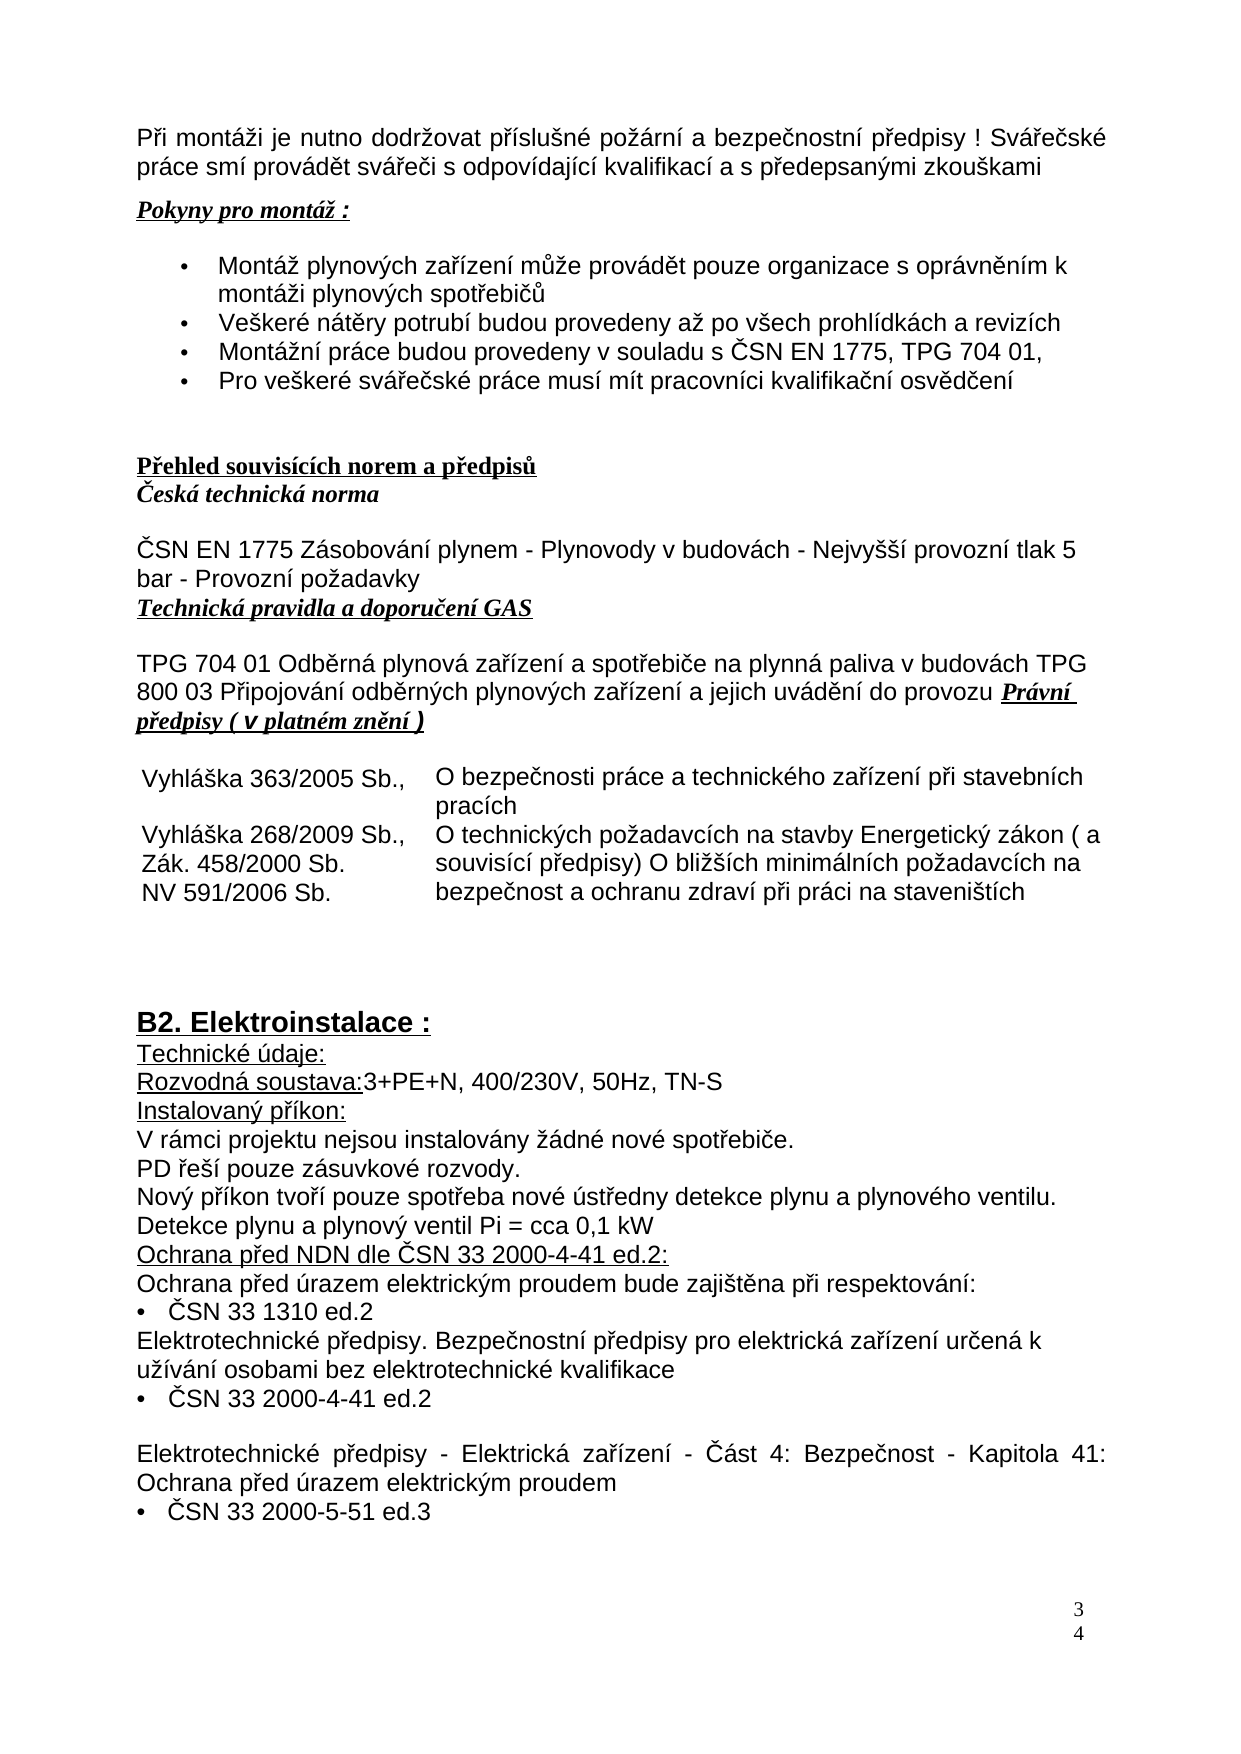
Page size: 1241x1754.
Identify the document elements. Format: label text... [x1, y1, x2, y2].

text Česká technická norma [136, 479, 1108, 508]
text V rámci projektu nejsou instalovány žádné nové spotřebiče. [136, 1125, 1108, 1153]
text Technická pravidla a doporučení GAS [136, 593, 1108, 622]
text PD řeší pouze zásuvkové rozvody. [136, 1153, 1108, 1182]
text ČSN EN 1775 Zásobování plynem - Plynovody v budovách - Nejvyšší provozní tlak 5 bar - Provozní požadavky [136, 535, 1108, 593]
text O bezpečnosti práce a technického zařízení při stavebních pracích [136, 762, 1108, 820]
list Pro veškeré svářečské práce musí mít pracovníci kvalifikační osvědčení [136, 366, 1108, 394]
text O technických požadavcích na stavby Energetický zákon ( a souvisící předpisy) O bližších minimálních požadavcích na bezpečnost a ochranu zdraví při práci na staveništích [136, 820, 1108, 906]
list Veškeré nátěry potrubí budou provedeny až po všech prohlídkách a revizích [136, 308, 1108, 337]
text Instalovaný příkon: [136, 1096, 1108, 1125]
text Nový příkon tvoří pouze spotřeba nové ústředny detekce plynu a plynového ventilu. [136, 1182, 1108, 1211]
text Ochrana před úrazem elektrickým proudem bude zajištěna při respektování: [136, 1268, 1108, 1297]
text Při montáži je nutno dodržovat příslušné požární a bezpečnostní předpisy ! Svářečské práce smí provádět svářeči s odpovídající kvalifikací a s předepsanými zkouškami [136, 123, 1108, 180]
list Montážní práce budou provedeny v souladu s ČSN EN 1775, TPG 704 01, [136, 337, 1108, 366]
text Rozvodná soustava:3+PE+N, 400/230V, 50Hz, TN-S [136, 1067, 1108, 1096]
text B2. Elektroinstalace : [136, 1010, 1108, 1038]
text Detekce plynu a plynový ventil Pi = cca 0,1 kW [136, 1211, 1108, 1240]
text Technické údaje: [136, 1038, 1108, 1067]
text Ochrana před NDN dle ČSN 33 2000-4-41 ed.2: [136, 1240, 1108, 1268]
text Pokyny pro montáž : [136, 195, 1108, 224]
text Elektrotechnické předpisy - Elektrická zařízení - Část 4: Bezpečnost - Kapitola 41: Ochrana před úrazem elektrickým proudem [136, 1439, 1108, 1497]
text Přehled souvisících norem a předpisů [136, 451, 1108, 479]
list ČSN 33 2000-5-51 ed.3 [136, 1497, 1108, 1526]
list ČSN 33 2000-4-41 ed.2 [136, 1383, 1108, 1412]
list ČSN 33 1310 ed.2 [136, 1297, 1108, 1326]
list Montáž plynových zařízení může provádět pouze organizace s oprávněním k montáži plynových spotřebičů [180, 251, 1108, 308]
text Elektrotechnické předpisy. Bezpečnostní předpisy pro elektrická zařízení určená k užívání osobami bez elektrotechnické kvalifikace [136, 1326, 1108, 1383]
text TPG 704 01 Odběrná plynová zařízení a spotřebiče na plynná paliva v budovách TPG 800 03 Připojování odběrných plynových zařízení a jejich uvádění do provozu Právní předpisy ( v platném znění ) [136, 649, 1108, 735]
